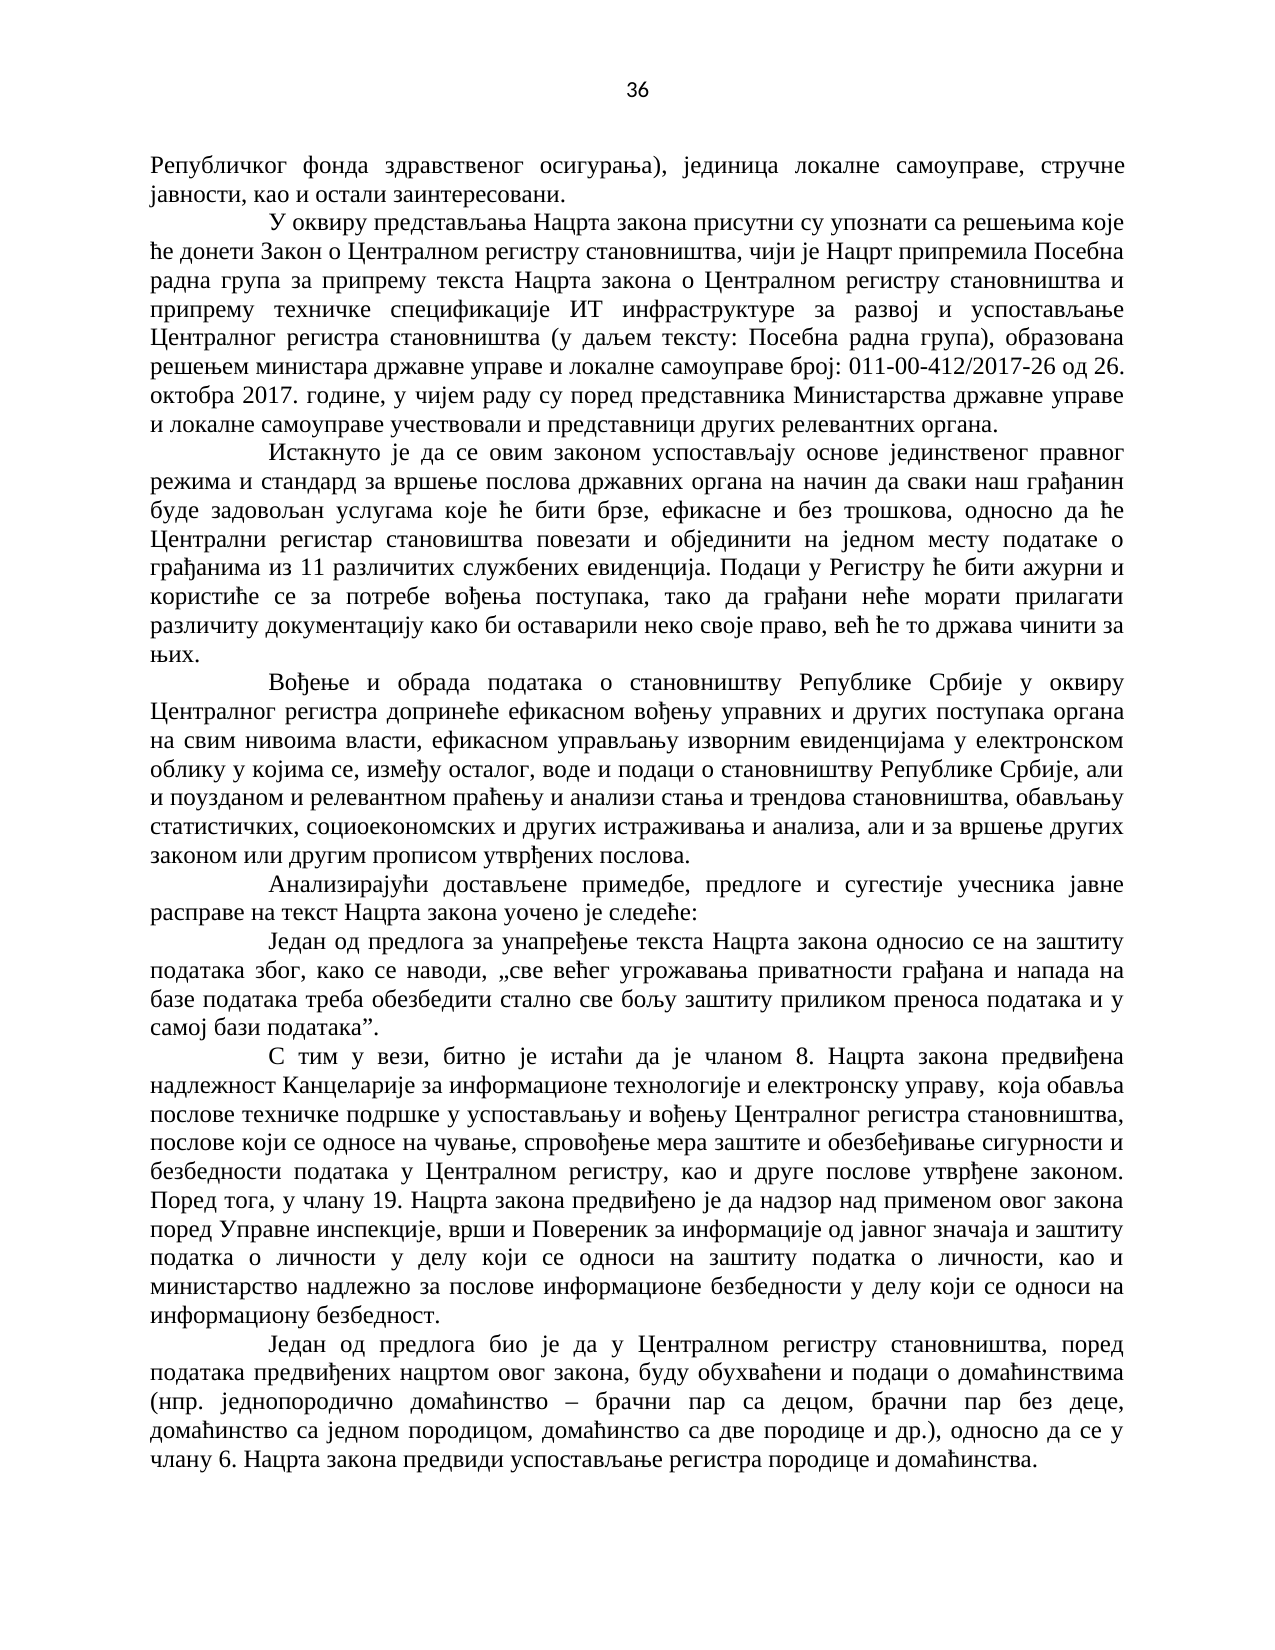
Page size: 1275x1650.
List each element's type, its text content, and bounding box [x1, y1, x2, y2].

text Анализирајући достављене примедбе, предлоге и сугестије учесника јавне расправе на текст Нацрта закона уочено је следеће: [150, 869, 1125, 926]
text Истакнуто је да се овим законом успостављају основе јединственог правног режима и стандард за вршење послова државних органа на начин да сваки наш грађанин буде задовољан услугама које ће бити брзе, ефикасне и без трошкова, односно да ће Централни регистар становиштва повезати и објединити на једном месту податаке о грађанима из 11 различитих службених евиденција. Подаци у Регистру ће бити ажурни и користиће се за потребе вођења поступака, тако да грађани неће морати прилагати различиту документацију како би оставарили неко своје право, већ ће то држава чинити за њих. [150, 437, 1125, 667]
text Један од предлога био је да у Централном регистру становништва, поред података предвиђених нацртом овог закона, буду обухваћени и подаци о домаћинствима (нпр. једнопородично домаћинство – брачни пар са децом, брачни пар без деце, домаћинство са једном породицом, домаћинство са две породице и др.), односно да се у члану 6. Нацрта закона предвиди успостављање регистра породице и домаћинства. [150, 1329, 1125, 1472]
text С тим у вези, битно је истаћи да је чланом 8. Нацрта закона предвиђена надлежност Канцеларије за информационе технологије и електронску управу, која обавља послове техничке подршке у успостављању и вођењу Централног регистра становништва, послове који се односе на чување, спровођење мера заштите и обезбеђивање сигурности и безбедности података у Централном регистру, као и друге послове утврђене законом. Поред тога, у члану 19. Нацрта закона предвиђено је да надзор над применом овог закона поред Управне инспекције, врши и Повереник за информације од јавног значаја и заштиту податка о личности у делу који се односи на заштиту податка о личности, као и министарство надлежно за послове информационе безбедности у делу који се односи на информациону безбедност. [150, 1041, 1125, 1329]
text Вођење и обрада података о становништву Републике Србије у оквиру Централног регистра допринеће ефикасном вођењу управних и других поступака органа на свим нивоима власти, ефикасном управљању изворним евиденцијама у електронском облику у којима се, између осталог, воде и подаци о становништву Републике Србије, али и поузданом и релевантном праћењу и анализи стања и трендова становништва, обављању статистичких, социоекономских и других истраживања и анализа, али и за вршење других законом или другим прописом утврђених послова. [150, 667, 1125, 869]
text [150, 150, 1125, 207]
text Један од предлога за унапређење текста Нацрта закона односио се на заштиту података због, како се наводи, „све већег угрожавања приватности грађана и напада на базе података треба обезбедити стално све бољу заштиту приликом преноса података и у самој бази података”. [150, 926, 1125, 1041]
text У оквиру представљања Нацрта закона присутни су упознати са решењима које ће донети Закон о Централном регистру становништва, чији је Нацрт припремила Посебна радна група за припрему текста Нацрта закона о Централном регистру становништва и припрему техничке спецификације ИТ инфраструктуре за развој и успостављање Централног регистра становништва (у даљем тексту: Посебна радна група), образована решењем министара државне управе и локалне самоуправе број: 011-00-412/2017-26 од 26. октобра 2017. године, у чијем раду су поред представника Министарства државне управе и локалне самоуправе учествовали и представници других релевантних органа. [150, 207, 1125, 437]
